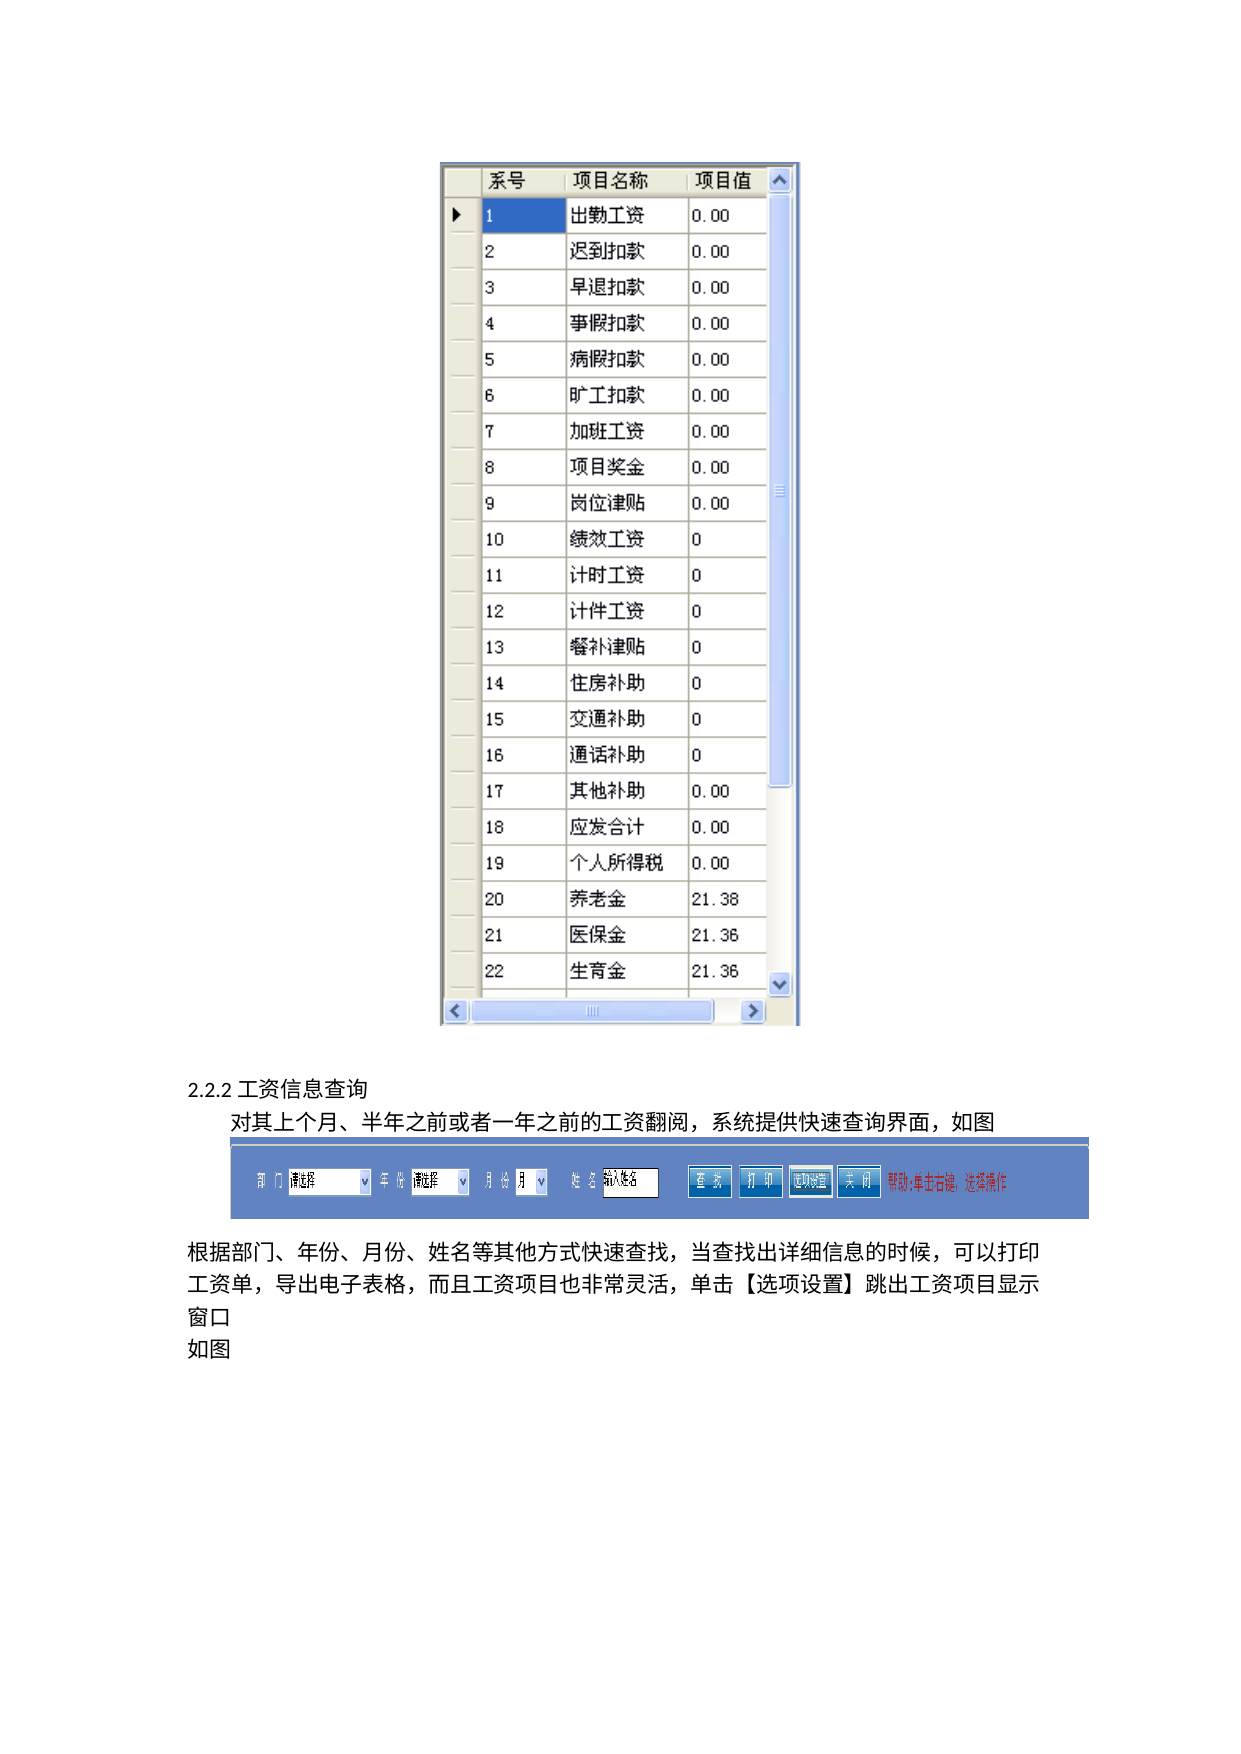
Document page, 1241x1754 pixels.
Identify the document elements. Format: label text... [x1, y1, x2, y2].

text 如图 [187, 1332, 1053, 1364]
picture [229, 1137, 1089, 1219]
text 对其上个月、半年之前或者一年之前的工资翻阅，系统提供快速查询界面，如图 [187, 1104, 1053, 1137]
text 根据部门、年份、月份、姓名等其他方式快速查找，当查找出详细信息的时候，可以打印工资单，导出电子表格，而且工资项目也非常灵活，单击【选项设置】跳出工资项目显示窗口 [187, 1234, 1053, 1332]
text 2.2.2 工资信息查询 [187, 1072, 1053, 1104]
picture [439, 162, 801, 1026]
